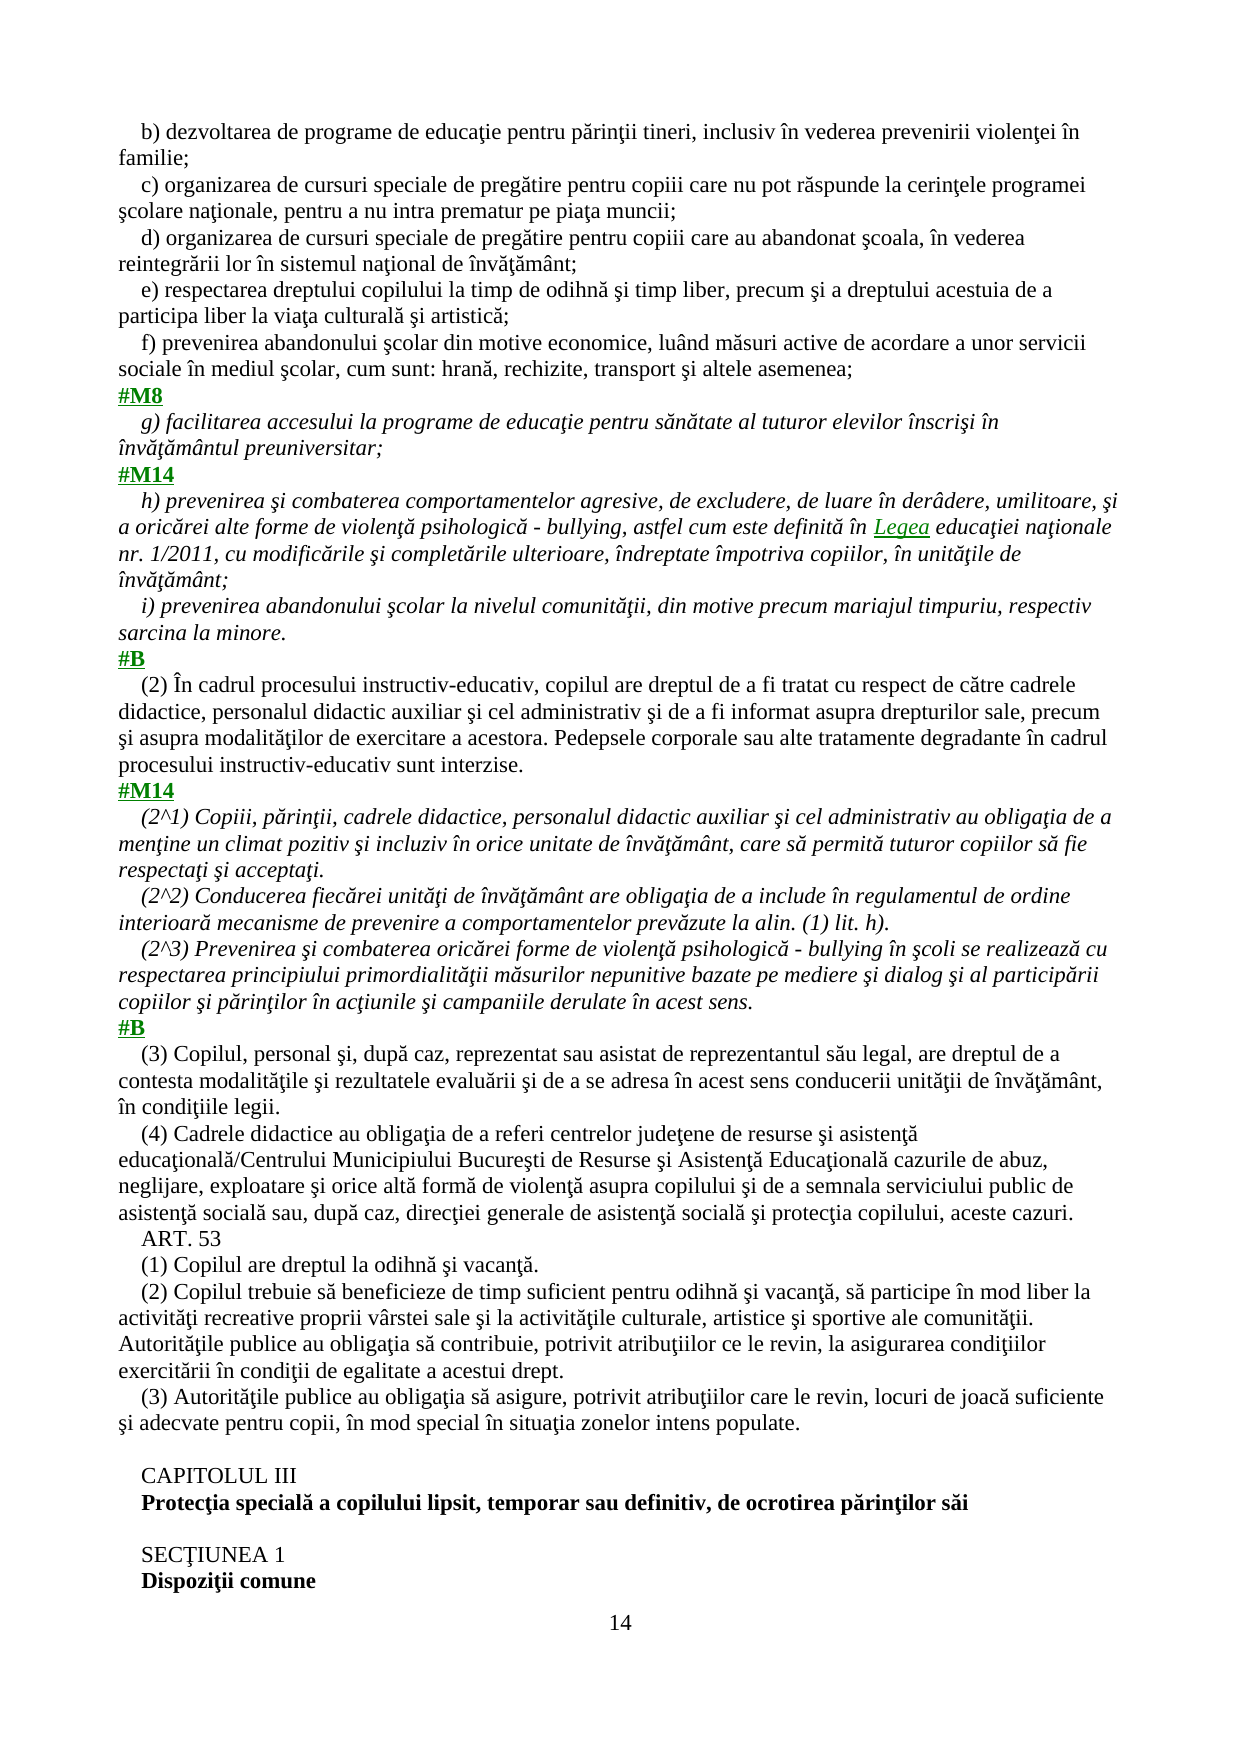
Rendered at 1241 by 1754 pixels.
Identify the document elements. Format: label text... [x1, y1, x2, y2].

text #B [118, 1014, 1122, 1041]
text CAPITOLUL III [118, 1462, 1122, 1488]
text Protecţia specială a copilului lipsit, temporar sau definitiv, de ocrotirea părinţilor săi [118, 1488, 1122, 1515]
text (4) Cadrele didactice au obligaţia de a referi centrelor judeţene de resurse şi asistenţă educaţională/Centrului Municipiului Bucureşti de Resurse şi Asistenţă Educaţională cazurile de abuz, neglijare, exploatare şi orice altă formă de violenţă asupra copilului şi de a semnala serviciului public de asistenţă socială sau, după caz, direcţiei generale de asistenţă socială şi protecţia copilului, aceste cazuri. [118, 1119, 1122, 1225]
text (2^2) Conducerea fiecărei unităţi de învăţământ are obligaţia de a include în regulamentul de ordine interioară mecanisme de prevenire a comportamentelor prevăzute la alin. (1) lit. h). [118, 882, 1122, 935]
text (3) Autorităţile publice au obligaţia să asigure, potrivit atribuţiilor care le revin, locuri de joacă suficiente şi adecvate pentru copii, în mod special în situaţia zonelor intens populate. [118, 1383, 1122, 1436]
text (2^1) Copiii, părinţii, cadrele didactice, personalul didactic auxiliar şi cel administrativ au obligaţia de a menţine un climat pozitiv şi incluziv în orice unitate de învăţământ, care să permită tuturor copiilor să fie respectaţi şi acceptaţi. [118, 803, 1122, 882]
text SECŢIUNEA 1 [118, 1541, 1122, 1568]
text e) respectarea dreptului copilului la timp de odihnă şi timp liber, precum şi a dreptului acestuia de a participa liber la viaţa culturală şi artistică; [118, 276, 1122, 329]
text (2) Copilul trebuie să beneficieze de timp suficient pentru odihnă şi vacanţă, să participe în mod liber la activităţi recreative proprii vârstei sale şi la activităţile culturale, artistice şi sportive ale comunităţii. Autorităţile publice au obligaţia să contribuie, potrivit atribuţiilor ce le revin, la asigurarea condiţiilor exercitării în condiţii de egalitate a acestui drept. [118, 1278, 1122, 1383]
text (3) Copilul, personal şi, după caz, reprezentat sau asistat de reprezentantul său legal, are dreptul de a contesta modalităţile şi rezultatele evaluării şi de a se adresa în acest sens conducerii unităţii de învăţământ, în condiţiile legii. [118, 1041, 1122, 1119]
text d) organizarea de cursuri speciale de pregătire pentru copiii care au abandonat şcoala, în vederea reintegrării lor în sistemul naţional de învăţământ; [118, 223, 1122, 276]
text f) prevenirea abandonului şcolar din motive economice, luând măsuri active de acordare a unor servicii sociale în mediul şcolar, cum sunt: hrană, rechizite, transport şi altele asemenea; [118, 329, 1122, 382]
text Dispoziţii comune [118, 1568, 1122, 1594]
text #M14 [118, 461, 1122, 487]
text c) organizarea de cursuri speciale de pregătire pentru copiii care nu pot răspunde la cerinţele programei şcolare naţionale, pentru a nu intra prematur pe piaţa muncii; [118, 171, 1122, 223]
text i) prevenirea abandonului şcolar la nivelul comunităţii, din motive precum mariajul timpuriu, respectiv sarcina la minore. [118, 592, 1122, 645]
text #M8 [118, 382, 1122, 408]
text #B [118, 645, 1122, 672]
text h) prevenirea şi combaterea comportamentelor agresive, de excludere, de luare în derâdere, umilitoare, şi a oricărei alte forme de violenţă psihologică - bullying, astfel cum este definită în Legea educaţiei naţionale nr. 1/2011, cu modificările şi completările ulterioare, îndreptate împotriva copiilor, în unităţile de învăţământ; [118, 487, 1122, 592]
text g) facilitarea accesului la programe de educaţie pentru sănătate al tuturor elevilor înscrişi în învăţământul preuniversitar; [118, 408, 1122, 461]
text #M14 [118, 777, 1122, 803]
text b) dezvoltarea de programe de educaţie pentru părinţii tineri, inclusiv în vederea prevenirii violenţei în familie; [118, 118, 1122, 171]
text ART. 53 [118, 1225, 1122, 1251]
text (2^3) Prevenirea şi combaterea oricărei forme de violenţă psihologică - bullying în şcoli se realizează cu respectarea principiului primordialităţii măsurilor nepunitive bazate pe mediere şi dialog şi al participării copiilor şi părinţilor în acţiunile şi campaniile derulate în acest sens. [118, 935, 1122, 1014]
text (1) Copilul are dreptul la odihnă şi vacanţă. [118, 1251, 1122, 1278]
text (2) În cadrul procesului instructiv-educativ, copilul are dreptul de a fi tratat cu respect de către cadrele didactice, personalul didactic auxiliar şi cel administrativ şi de a fi informat asupra drepturilor sale, precum şi asupra modalităţilor de exercitare a acestora. Pedepsele corporale sau alte tratamente degradante în cadrul procesului instructiv-educativ sunt interzise. [118, 672, 1122, 777]
